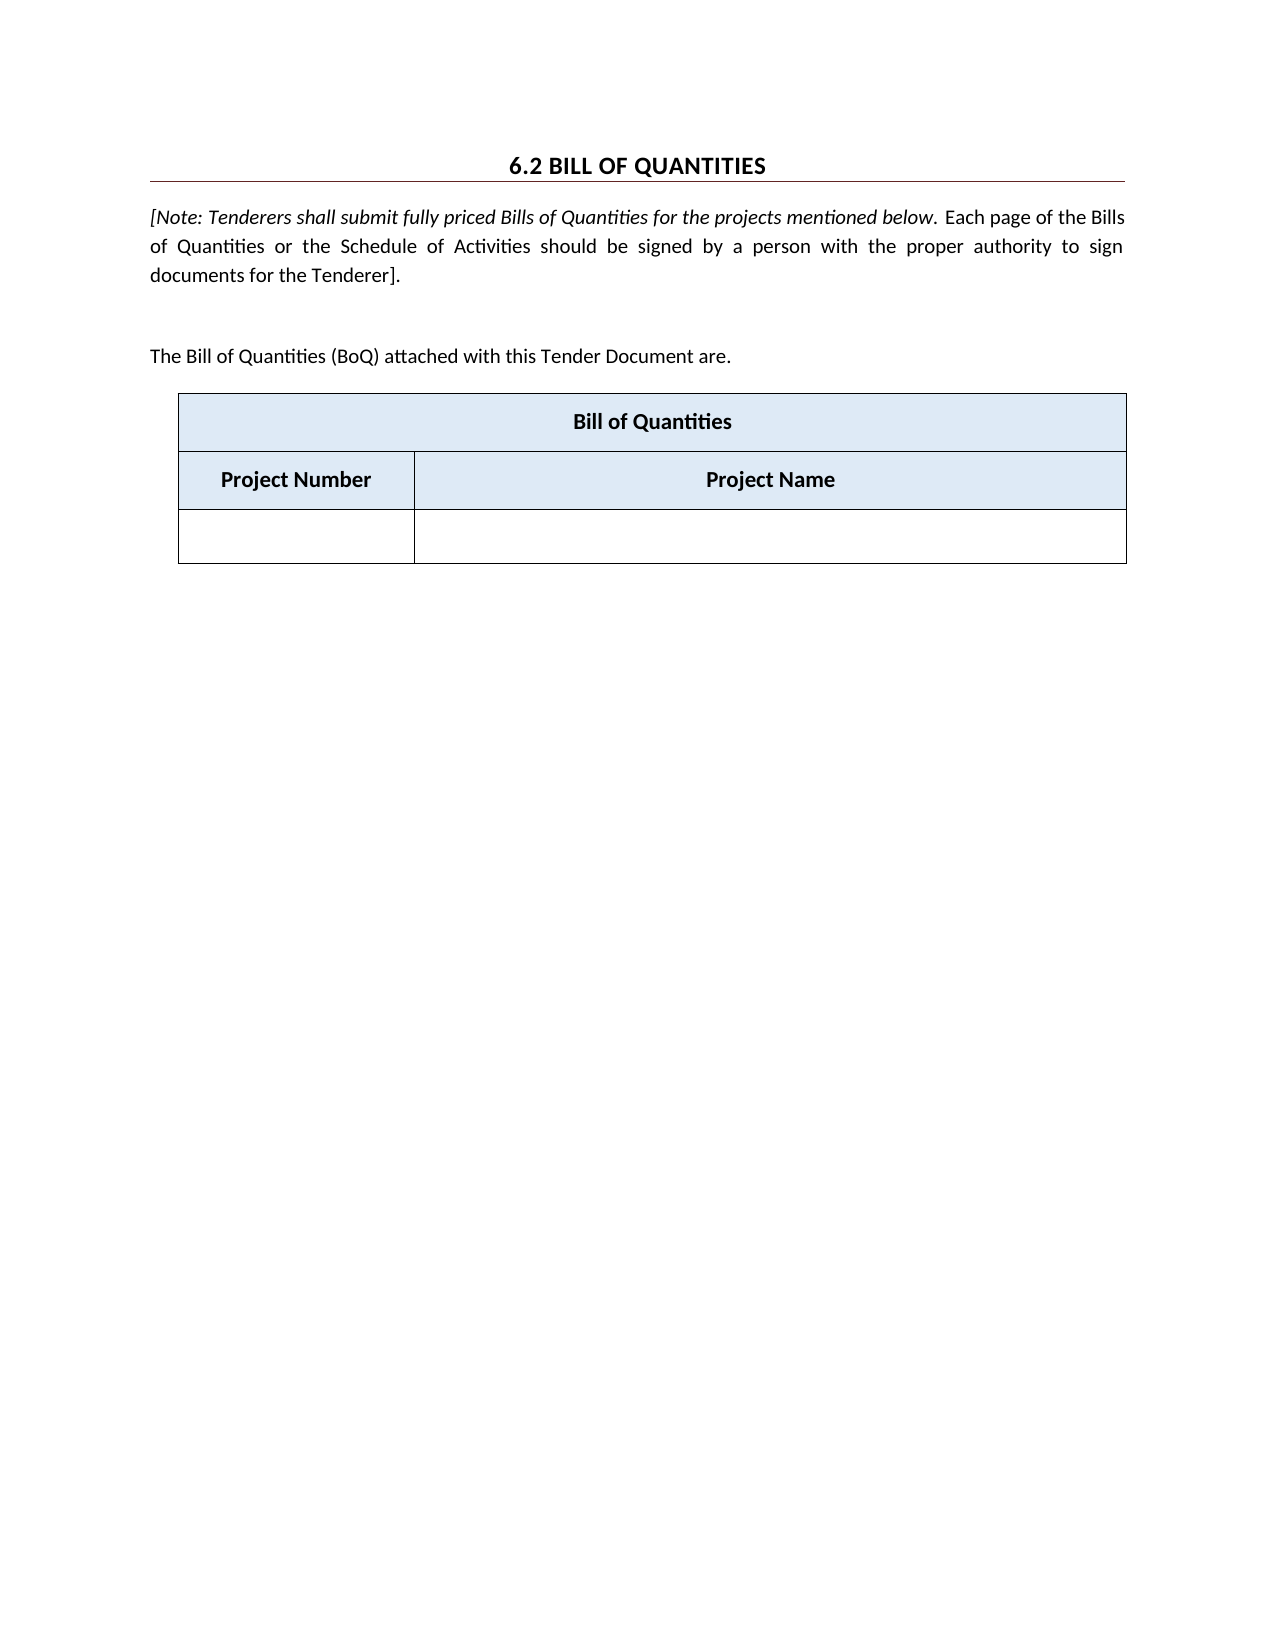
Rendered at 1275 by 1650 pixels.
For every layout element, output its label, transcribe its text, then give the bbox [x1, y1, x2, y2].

table_cell Project Name [415, 452, 1126, 509]
table_header Bill of Quantities [179, 394, 1126, 451]
text [Note: Tenderers shall submit fully priced Bills of Quantities for the projects mentioned below. Each page of the Bills of Quantities or the Schedule of Activities should be signed by a person with the proper authority to sign documents for the Tenderer]. [150, 204, 1125, 288]
table_cell [179, 510, 414, 563]
text The Bill of Quantities (BoQ) attached with this Tender Document are. [150, 343, 1125, 369]
subtitle 6.2 BILL OF QUANTITIES [150, 150, 1125, 181]
table_cell Project Number [179, 452, 414, 509]
table_cell [415, 510, 1126, 563]
